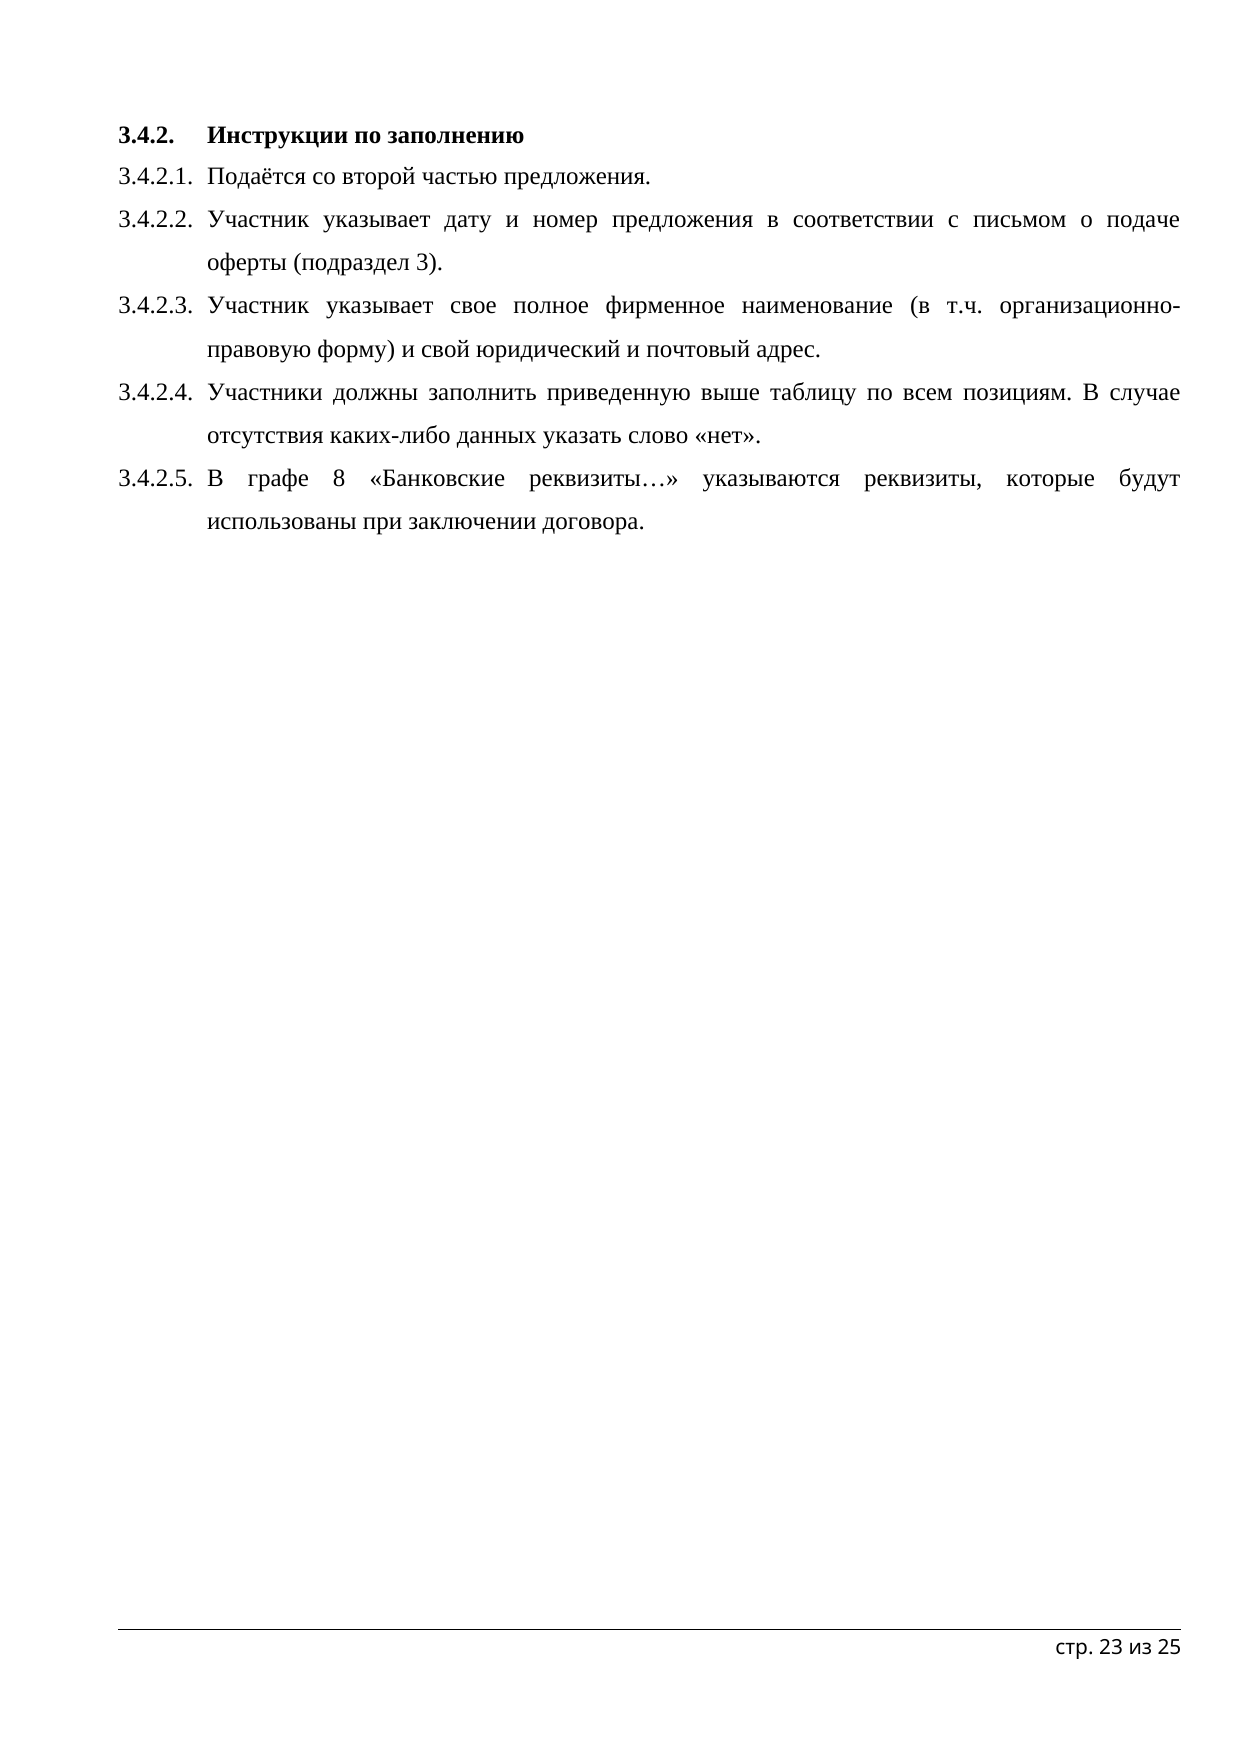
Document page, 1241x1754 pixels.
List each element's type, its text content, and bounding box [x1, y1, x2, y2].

list Участник указывает свое полное фирменное наименование (в т.ч. организационно-правовую форму) и свой юридический и почтовый адрес. [118, 291, 1181, 362]
list Инструкции по заполнению [118, 120, 1181, 149]
list Подаётся со второй частью предложения. [118, 161, 1181, 190]
list Участник указывает дату и номер предложения в соответствии с письмом о подаче оферты (подраздел 3). [118, 204, 1181, 276]
list Участники должны заполнить приведенную выше таблицу по всем позициям. В случае отсутствия каких-либо данных указать слово «нет». [118, 377, 1181, 449]
list В графе 8 «Банковские реквизиты…» указываются реквизиты, которые будут использованы при заключении договора. [118, 463, 1181, 535]
